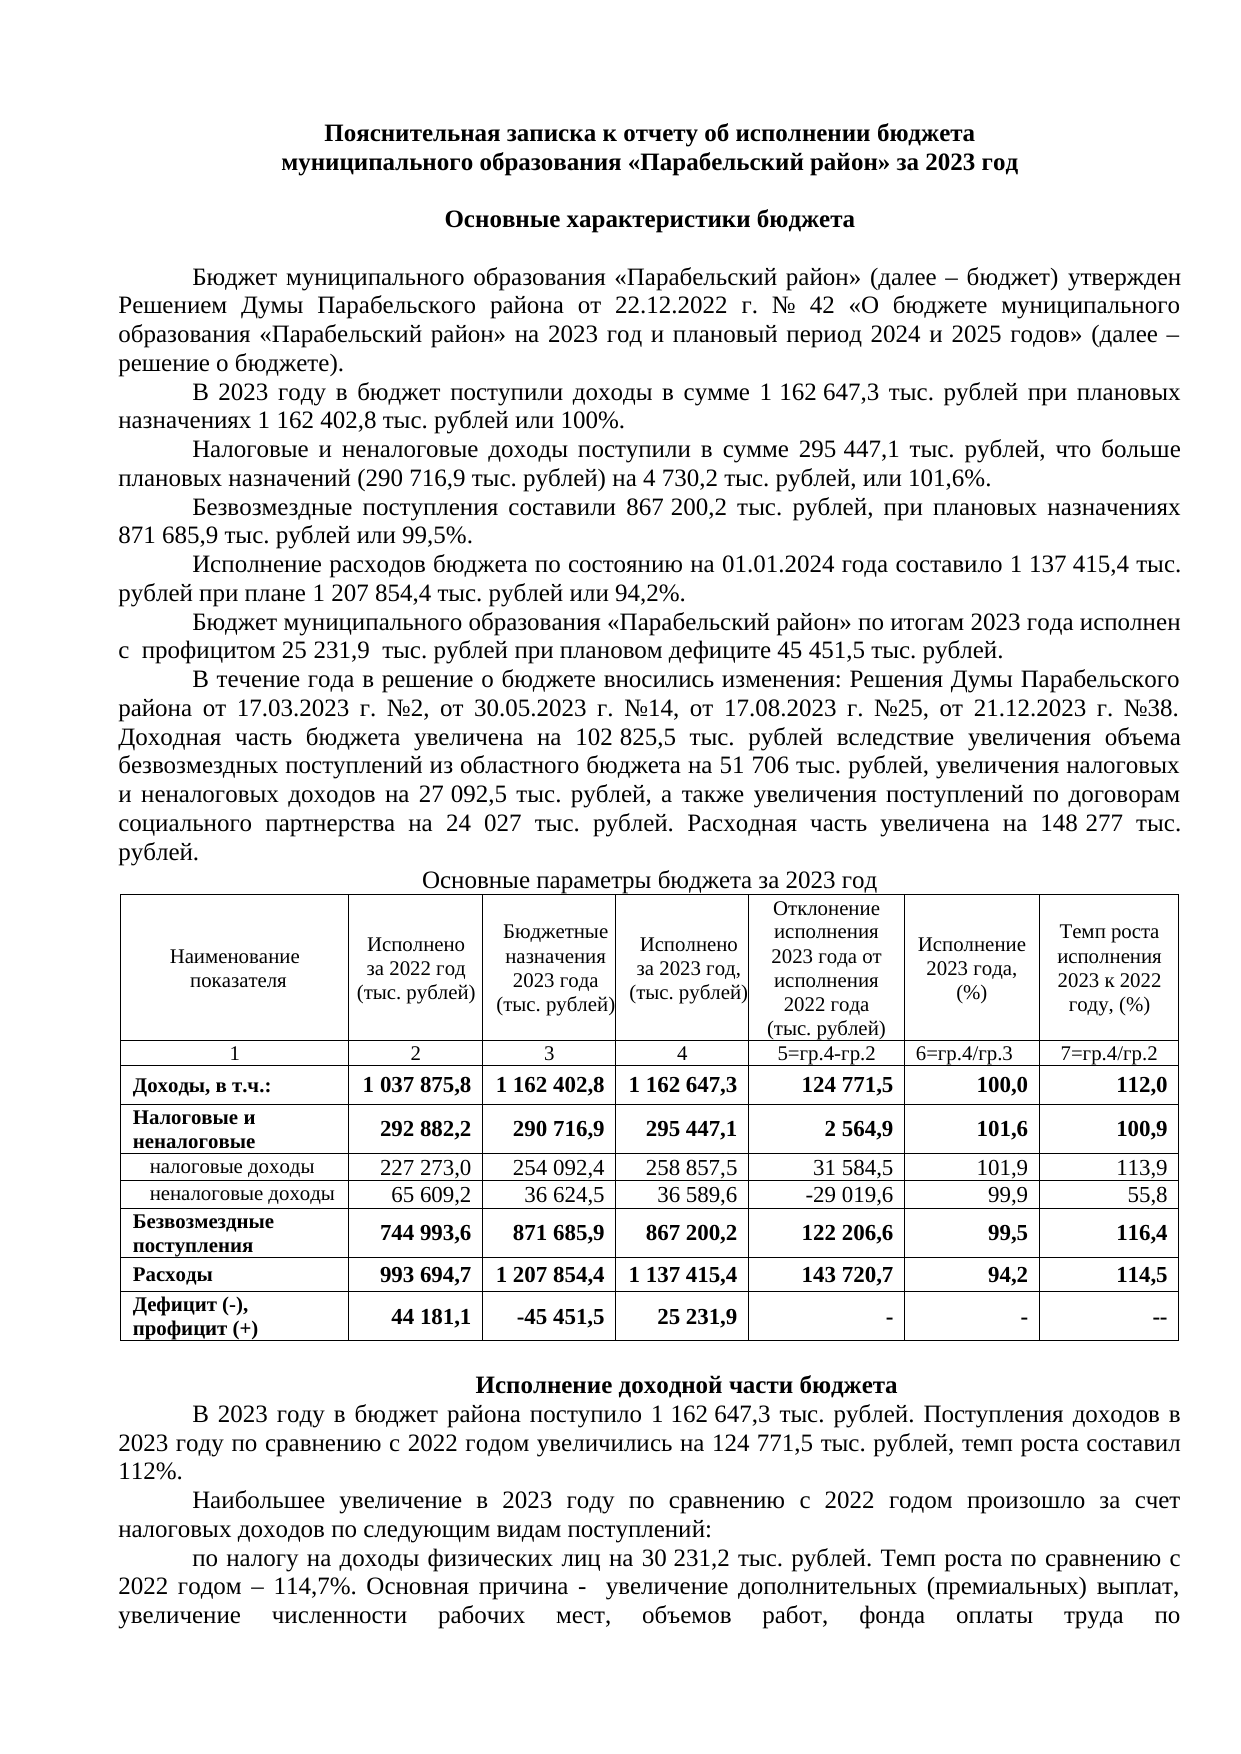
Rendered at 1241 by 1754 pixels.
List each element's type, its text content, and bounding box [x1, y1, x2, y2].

table_cell 1 207 854,4 [483, 1258, 615, 1291]
table_cell 993 694,7 [349, 1258, 482, 1291]
table_cell 2 564,9 [749, 1105, 904, 1153]
table_cell Дефицит (-), профицит (+) [121, 1292, 348, 1340]
table_cell 6=гр.4/гр.3 [905, 1041, 1039, 1065]
table_cell 292 882,2 [349, 1105, 482, 1153]
table_cell 744 993,6 [349, 1209, 482, 1257]
text Бюджет муниципального образования «Парабельский район» по итогам 2023 года исполнен с профицитом 25 231,9 тыс. рублей при плановом дефиците 45 451,5 тыс. рублей. [118, 607, 1181, 664]
table_cell 113,9 [1040, 1154, 1178, 1180]
table_cell 36 624,5 [483, 1181, 615, 1207]
text Безвозмездные поступления составили 867 200,2 тыс. рублей, при плановых назначениях 871 685,9 тыс. рублей или 99,5%. [118, 492, 1181, 549]
table_header Исполнено за 2022 год (тыс. рублей) [349, 895, 482, 1040]
text В 2023 году в бюджет поступили доходы в сумме 1 162 647,3 тыс. рублей при плановых назначениях 1 162 402,8 тыс. рублей или 100%. [118, 377, 1181, 434]
table_cell Расходы [121, 1258, 348, 1291]
table_cell 122 206,6 [749, 1209, 904, 1257]
text муниципального образования «Парабельский район» за 2023 год [118, 147, 1181, 176]
table_header Наименование показателя [121, 895, 348, 1040]
subtitle В течение года в решение о бюджете вносились изменения: Решения Думы Парабельского района от 17.03.2023 г. №2, от 30.05.2023 г. №14, от 17.08.2023 г. №25, от 21.12.2023 г. №38. Доходная часть бюджета увеличена на 102 825,5 тыс. рублей вследствие увеличения объема безвозмездных поступлений из областного бюджета на 51 706 тыс. рублей, увеличения налоговых и неналоговых доходов на 27 092,5 тыс. рублей, а также увеличения поступлений по договорам социального партнерства на 24 027 тыс. рублей. Расходная часть увеличена на 148 277 тыс. рублей. [118, 664, 1181, 866]
table_cell 25 231,9 [616, 1292, 748, 1340]
table_cell 2 [349, 1041, 482, 1065]
table_header Темп роста исполнения 2023 к 2022 году, (%) [1040, 895, 1178, 1040]
table_cell 65 609,2 [349, 1181, 482, 1207]
table_cell Налоговые и неналоговые [121, 1105, 348, 1153]
table_cell 1 162 647,3 [616, 1066, 748, 1103]
table_cell 101,9 [905, 1154, 1039, 1180]
text Бюджет муниципального образования «Парабельский район» (далее – бюджет) утвержден Решением Думы Парабельского района от 22.12.2022 г. № 42 «О бюджете муниципального образования «Парабельский район» на 2023 год и плановый период 2024 и 2025 годов» (далее – решение о бюджете). [118, 262, 1181, 377]
table_cell 254 092,4 [483, 1154, 615, 1180]
table_cell Доходы, в т.ч.: [121, 1066, 348, 1103]
table_cell 1 162 402,8 [483, 1066, 615, 1103]
table_cell 44 181,1 [349, 1292, 482, 1340]
text В 2023 году в бюджет района поступило 1 162 647,3 тыс. рублей. Поступления доходов в 2023 году по сравнению с 2022 годом увеличились на 124 771,5 тыс. рублей, темп роста составил 112%. [118, 1399, 1181, 1485]
table_cell - [749, 1292, 904, 1340]
table_cell 1 [121, 1041, 348, 1065]
table_header Исполнение 2023 года, (%) [905, 895, 1039, 1040]
table_cell 101,6 [905, 1105, 1039, 1153]
table_cell неналоговые доходы [121, 1181, 348, 1207]
table_cell налоговые доходы [121, 1154, 348, 1180]
table_cell 112,0 [1040, 1066, 1178, 1103]
table_cell 55,8 [1040, 1181, 1178, 1207]
table_cell 295 447,1 [616, 1105, 748, 1153]
table_cell 258 857,5 [616, 1154, 748, 1180]
table_cell 143 720,7 [749, 1258, 904, 1291]
text Основные характеристики бюджета [118, 204, 1181, 233]
table_cell - [905, 1292, 1039, 1340]
table_cell 867 200,2 [616, 1209, 748, 1257]
table_cell -45 451,5 [483, 1292, 615, 1340]
table_cell 124 771,5 [749, 1066, 904, 1103]
table_cell 5=гр.4-гр.2 [749, 1041, 904, 1065]
table_cell 31 584,5 [749, 1154, 904, 1180]
table_cell 4 [616, 1041, 748, 1065]
table_cell 36 589,6 [616, 1181, 748, 1207]
table_cell 1 137 415,4 [616, 1258, 748, 1291]
table_cell 290 716,9 [483, 1105, 615, 1153]
table_cell 99,9 [905, 1181, 1039, 1207]
table_cell 1 037 875,8 [349, 1066, 482, 1103]
table_cell 227 273,0 [349, 1154, 482, 1180]
text Пояснительная записка к отчету об исполнении бюджета [118, 118, 1181, 147]
text Основные параметры бюджета за 2023 год [118, 866, 1181, 894]
table_cell 100,9 [1040, 1105, 1178, 1153]
table_cell 100,0 [905, 1066, 1039, 1103]
text Наибольшее увеличение в 2023 году по сравнению с 2022 годом произошло за счет налоговых доходов по следующим видам поступлений: [118, 1485, 1181, 1543]
table_header Исполнено за 2023 год, (тыс. рублей) [616, 895, 748, 1040]
table_cell 94,2 [905, 1258, 1039, 1291]
table_header Отклонение исполнения 2023 года от исполнения 2022 года (тыс. рублей) [749, 895, 904, 1040]
table_cell 7=гр.4/гр.2 [1040, 1041, 1178, 1065]
text Исполнение доходной части бюджета [118, 1370, 1181, 1399]
table_cell 116,4 [1040, 1209, 1178, 1257]
table_cell 871 685,9 [483, 1209, 615, 1257]
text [118, 1543, 1181, 1629]
table_cell 3 [483, 1041, 615, 1065]
table_cell 99,5 [905, 1209, 1039, 1257]
table_cell 114,5 [1040, 1258, 1178, 1291]
table_cell -29 019,6 [749, 1181, 904, 1207]
table_header Бюджетные назначения 2023 года (тыс. рублей) [483, 895, 615, 1040]
text Исполнение расходов бюджета по состоянию на 01.01.2024 года составило 1 137 415,4 тыс. рублей при плане 1 207 854,4 тыс. рублей или 94,2%. [118, 549, 1181, 607]
text Налоговые и неналоговые доходы поступили в сумме 295 447,1 тыс. рублей, что больше плановых назначений (290 716,9 тыс. рублей) на 4 730,2 тыс. рублей, или 101,6%. [118, 434, 1181, 492]
table_cell -- [1040, 1292, 1178, 1340]
table_cell Безвозмездные поступления [121, 1209, 348, 1257]
